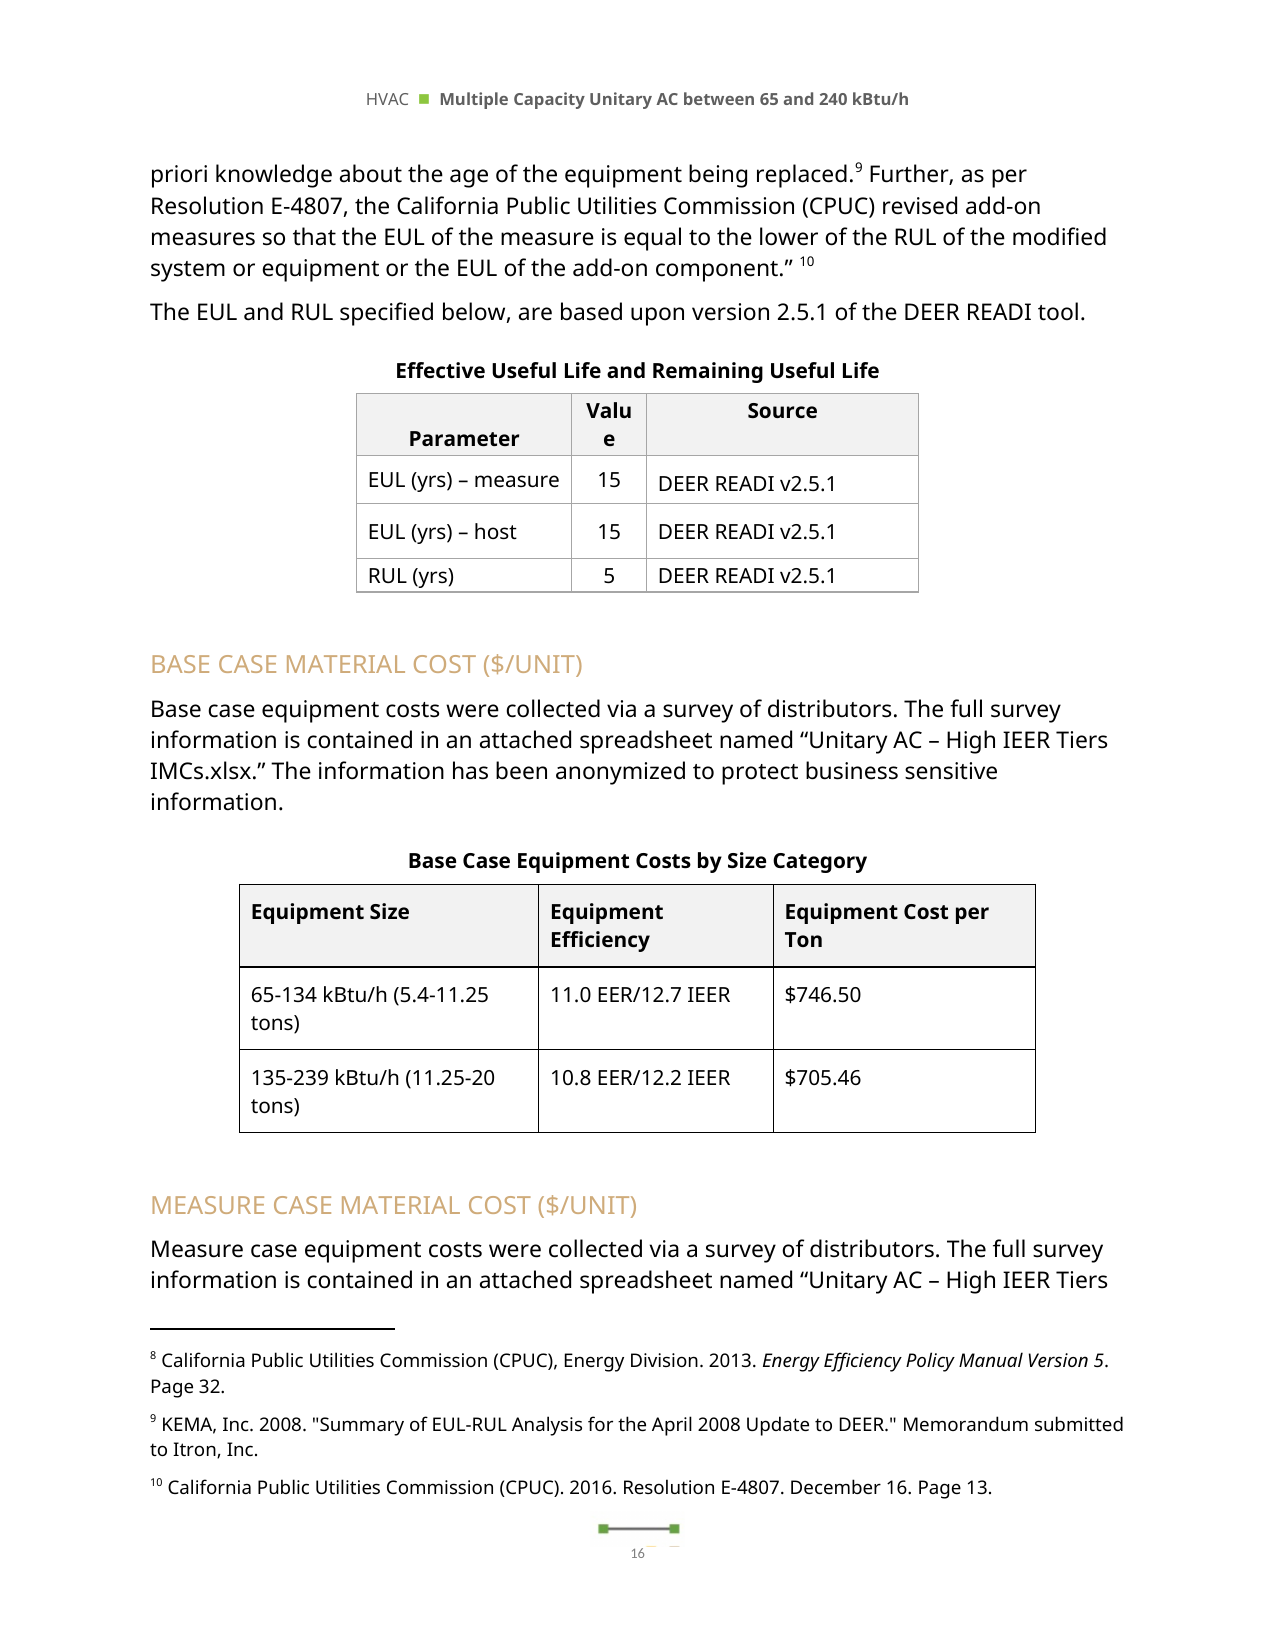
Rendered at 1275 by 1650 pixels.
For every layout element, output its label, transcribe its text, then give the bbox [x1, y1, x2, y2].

table_cell EUL (yrs) – measure [357, 456, 571, 503]
table_header Parameter [357, 394, 571, 455]
table_cell DEER READI v2.5.1 [647, 559, 918, 591]
table_cell RUL (yrs) [357, 559, 571, 591]
table_header Value [572, 394, 646, 455]
table_header Equipment Efficiency [539, 885, 773, 966]
table_cell EUL (yrs) – host [357, 504, 571, 558]
subtitle Base Case Material Cost ($/unit) [150, 649, 1125, 680]
table_cell $746.50 [774, 968, 1035, 1049]
table_cell 5 [572, 559, 646, 591]
table_cell 10.8 EER/12.2 IEER [539, 1050, 773, 1132]
text Base case equipment costs were collected via a survey of distributors. The full survey information is contained in an attached spreadsheet named “Unitary AC – High IEER Tiers IMCs.xlsx.” The information has been anonymized to protect business sensitive information. [150, 692, 1125, 817]
table_cell 15 [572, 456, 646, 503]
table_cell DEER READI v2.5.1 [647, 456, 918, 503]
picture [589, 1512, 684, 1547]
table_cell 11.0 EER/12.7 IEER [539, 968, 773, 1049]
text Effective Useful Life and Remaining Useful Life [150, 356, 1125, 385]
text The EUL and RUL specified below, are based upon version 2.5.1 of the DEER READI tool. [150, 296, 1125, 327]
table_cell DEER READI v2.5.1 [647, 504, 918, 558]
table_cell 135-239 kBtu/h (11.25-20 tons) [240, 1050, 538, 1132]
table_header Source [647, 394, 918, 455]
subtitle Measure Case Material Cost ($/unit) [150, 1189, 1125, 1221]
table_cell 65-134 kBtu/h (5.4-11.25 tons) [240, 968, 538, 1049]
table_header Equipment Size [240, 885, 538, 966]
text Base Case Equipment Costs by Size Category [150, 847, 1125, 875]
table_header Equipment Cost per Ton [774, 885, 1035, 966]
table_cell 15 [572, 504, 646, 558]
table_cell $705.46 [774, 1050, 1035, 1132]
